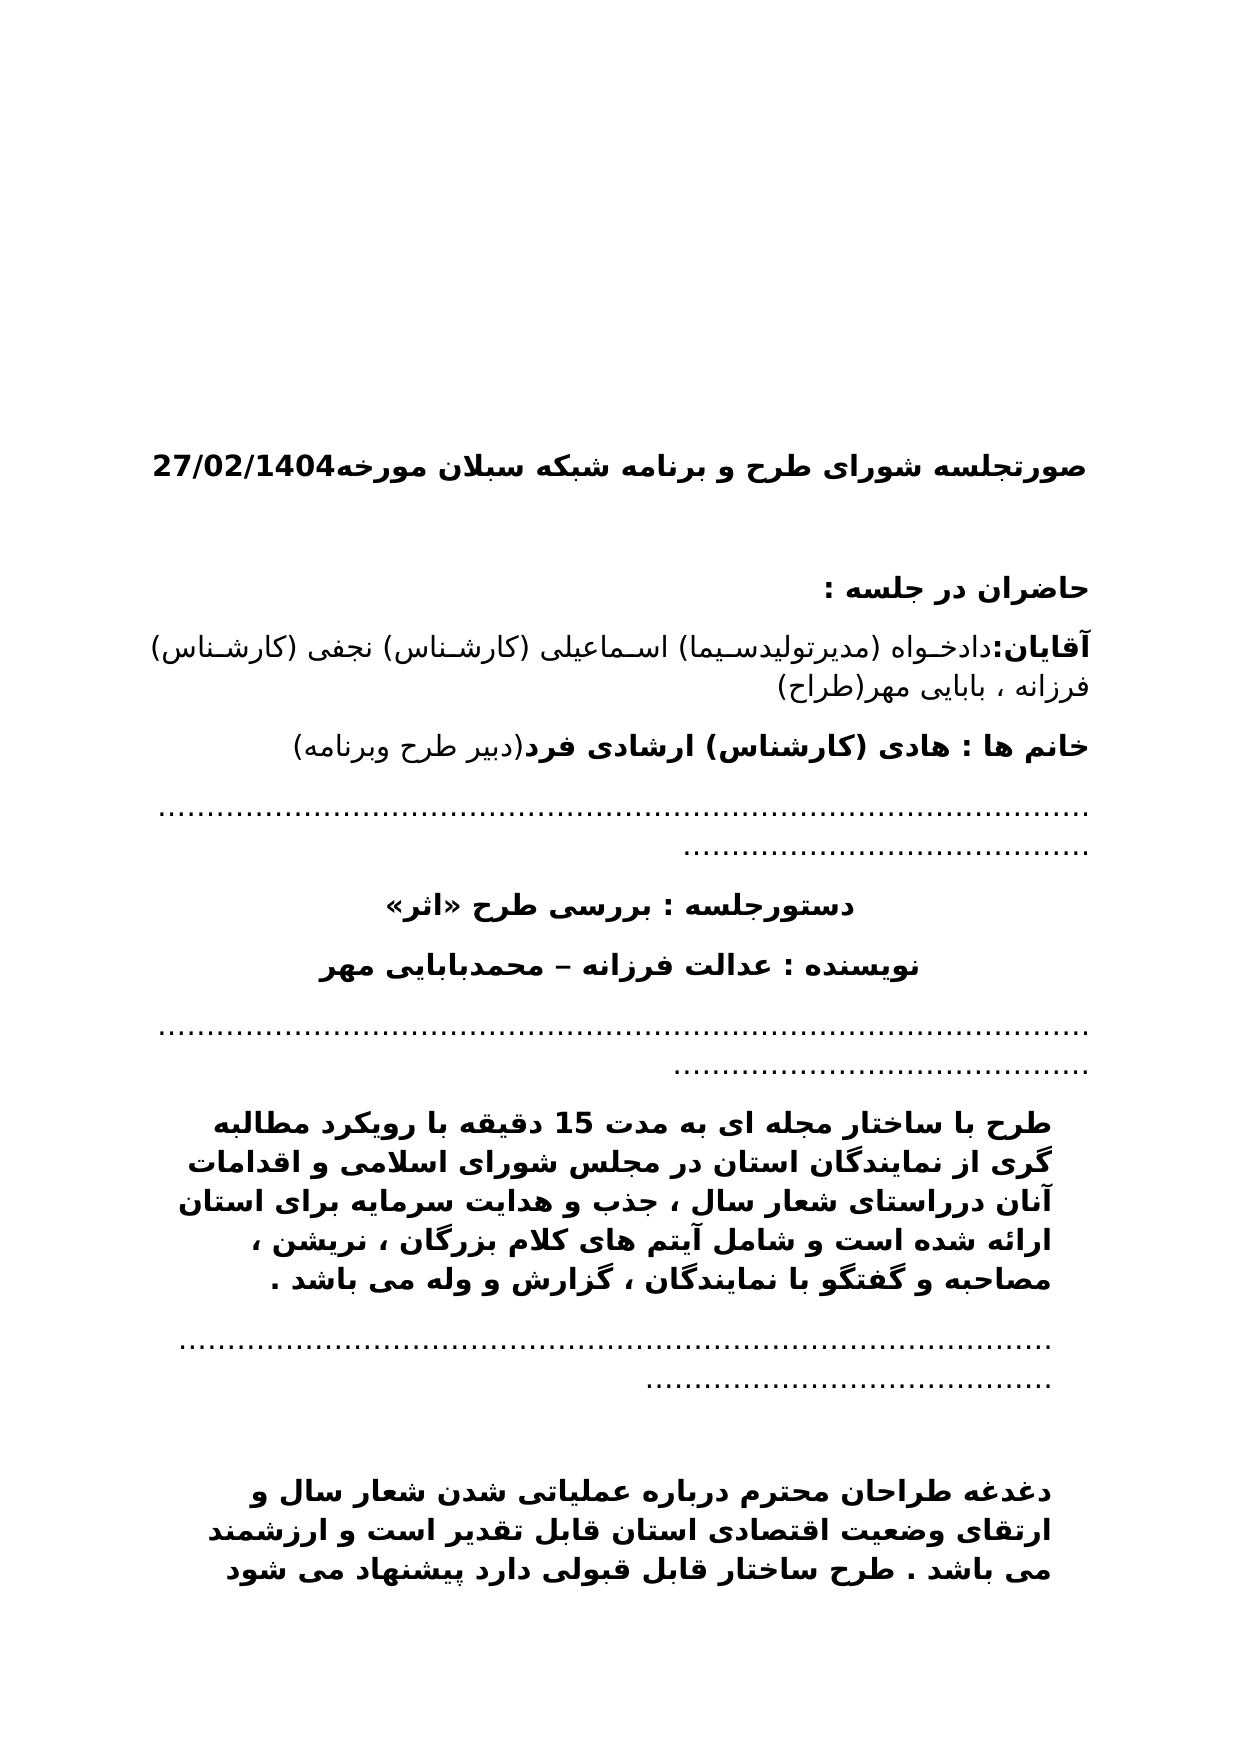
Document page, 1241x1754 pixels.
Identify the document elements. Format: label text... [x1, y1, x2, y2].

text طرح با ساختار مجله ای به مدت 15 دقیقه با رویکرد مطالبه گری از نمایندگان استان در مجلس شورای اسلامی و اقدامات آنان درراستای شعار سال ، جذب و هدایت سرمایه برای استان ارائه شده است و شامل آیتم های کلام بزرگان ، نریشن ، مصاحبه و گفتگو با نمایندگان ، گزارش و وله می باشد . [150, 1107, 1053, 1297]
text نویسنده : عدالت فرزانه – محمدبابایی مهر [150, 948, 1090, 982]
text حاضران در جلسه : [150, 571, 1090, 605]
text آقایان:دادخواه (مدیرتولیدسیما) اسماعیلی (کارشناس) نجفی (کارشناس) فرزانه ، بابایی مهر(طراح) [150, 631, 1090, 704]
text …………………………………………………………………………………………………………………………. [150, 1008, 1090, 1081]
text خانم ها : هادی (کارشناس) ارشادی فرد(دبیر طرح وبرنامه) [150, 729, 1090, 763]
text …………………………………………………………………………………………………………………… [150, 1322, 1053, 1395]
text صورتجلسه شورای طرح و برنامه شبکه سبلان مورخه27/02/1404 [150, 449, 1090, 483]
text ………………………………………………………………………………………………………………………… [150, 789, 1090, 862]
text دستورجلسه : بررسی طرح «اثر» [150, 888, 1090, 922]
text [150, 1474, 1053, 1586]
